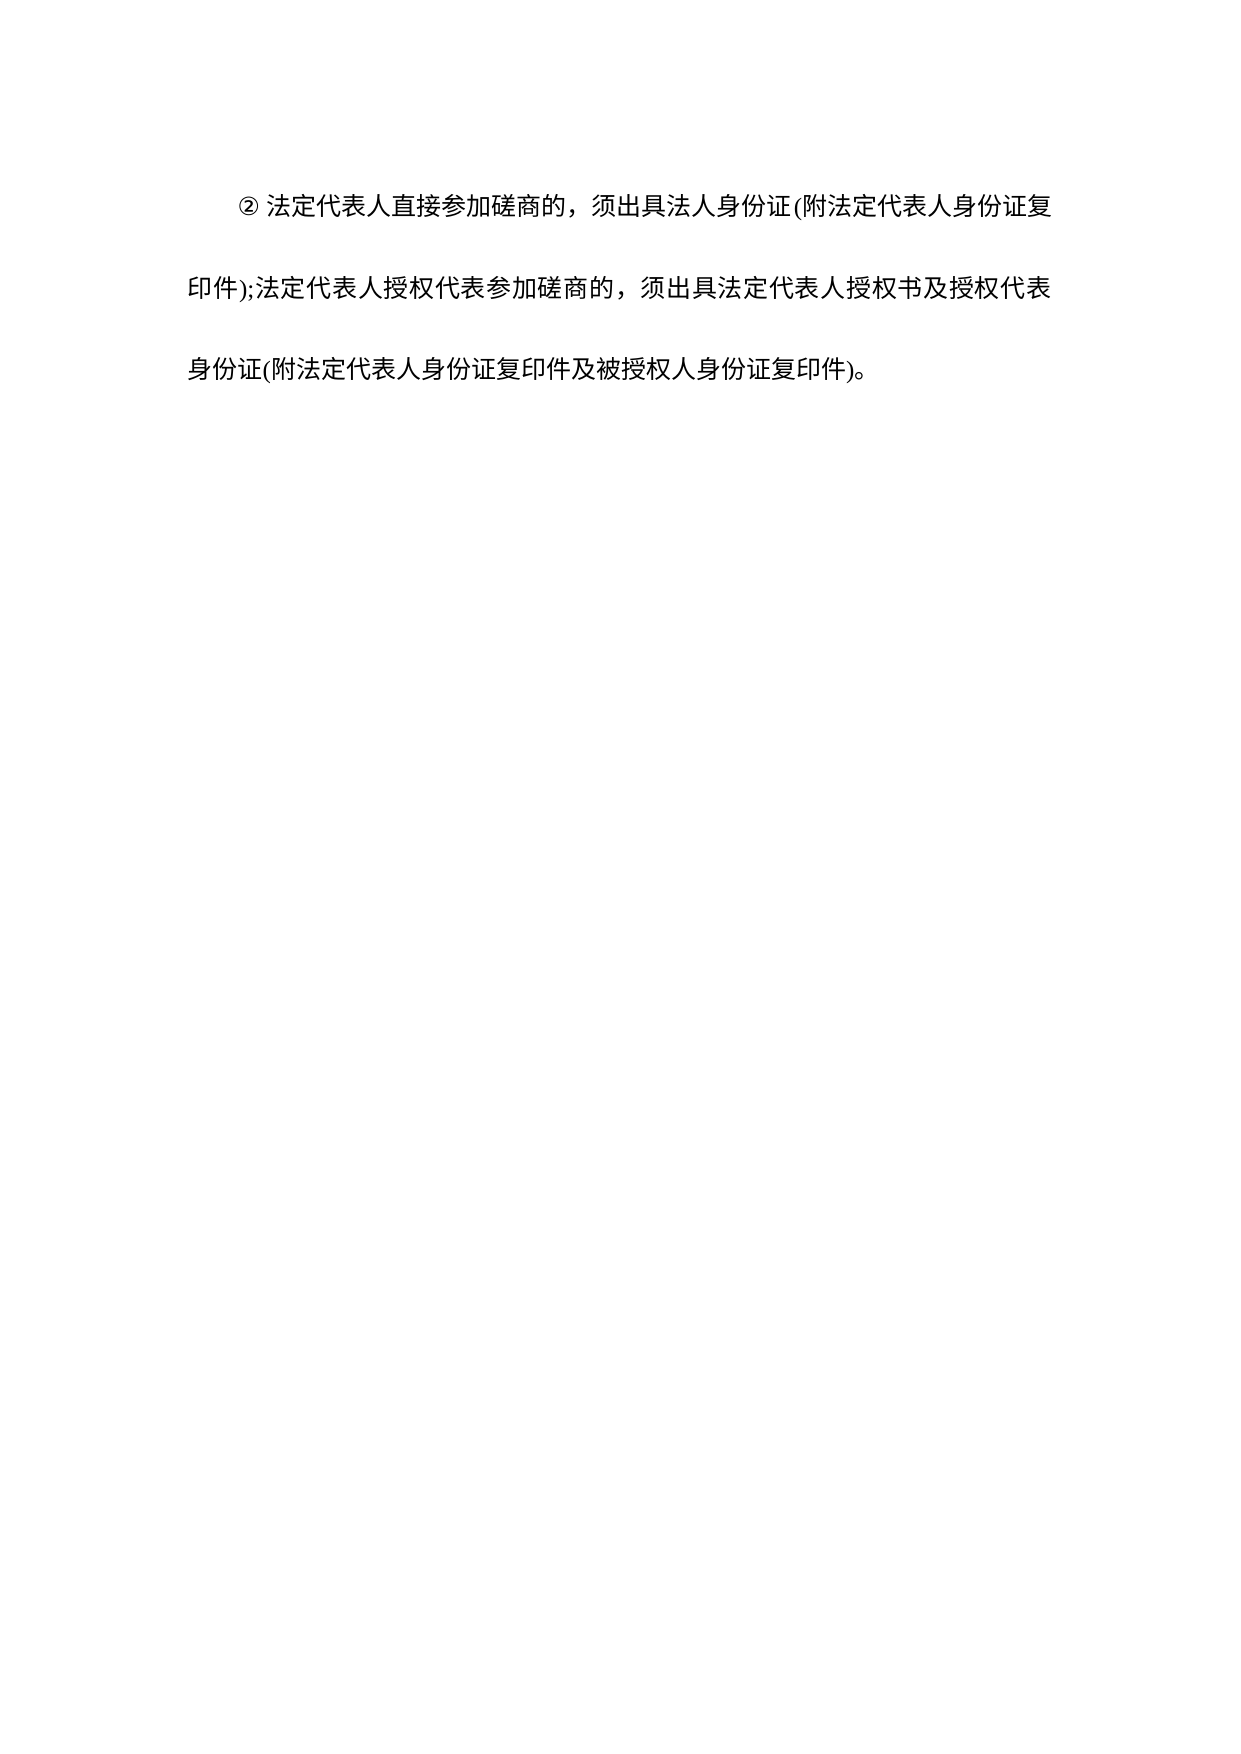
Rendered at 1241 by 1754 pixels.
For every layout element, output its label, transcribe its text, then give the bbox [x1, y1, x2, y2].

list 法定代表人直接参加磋商的，须出具法人身份证(附法定代表人身份证复印件);法定代表人授权代表参加磋商的，须出具法定代表人授权书及授权代表身份证(附法定代表人身份证复印件及被授权人身份证复印件)。 [187, 172, 1053, 400]
